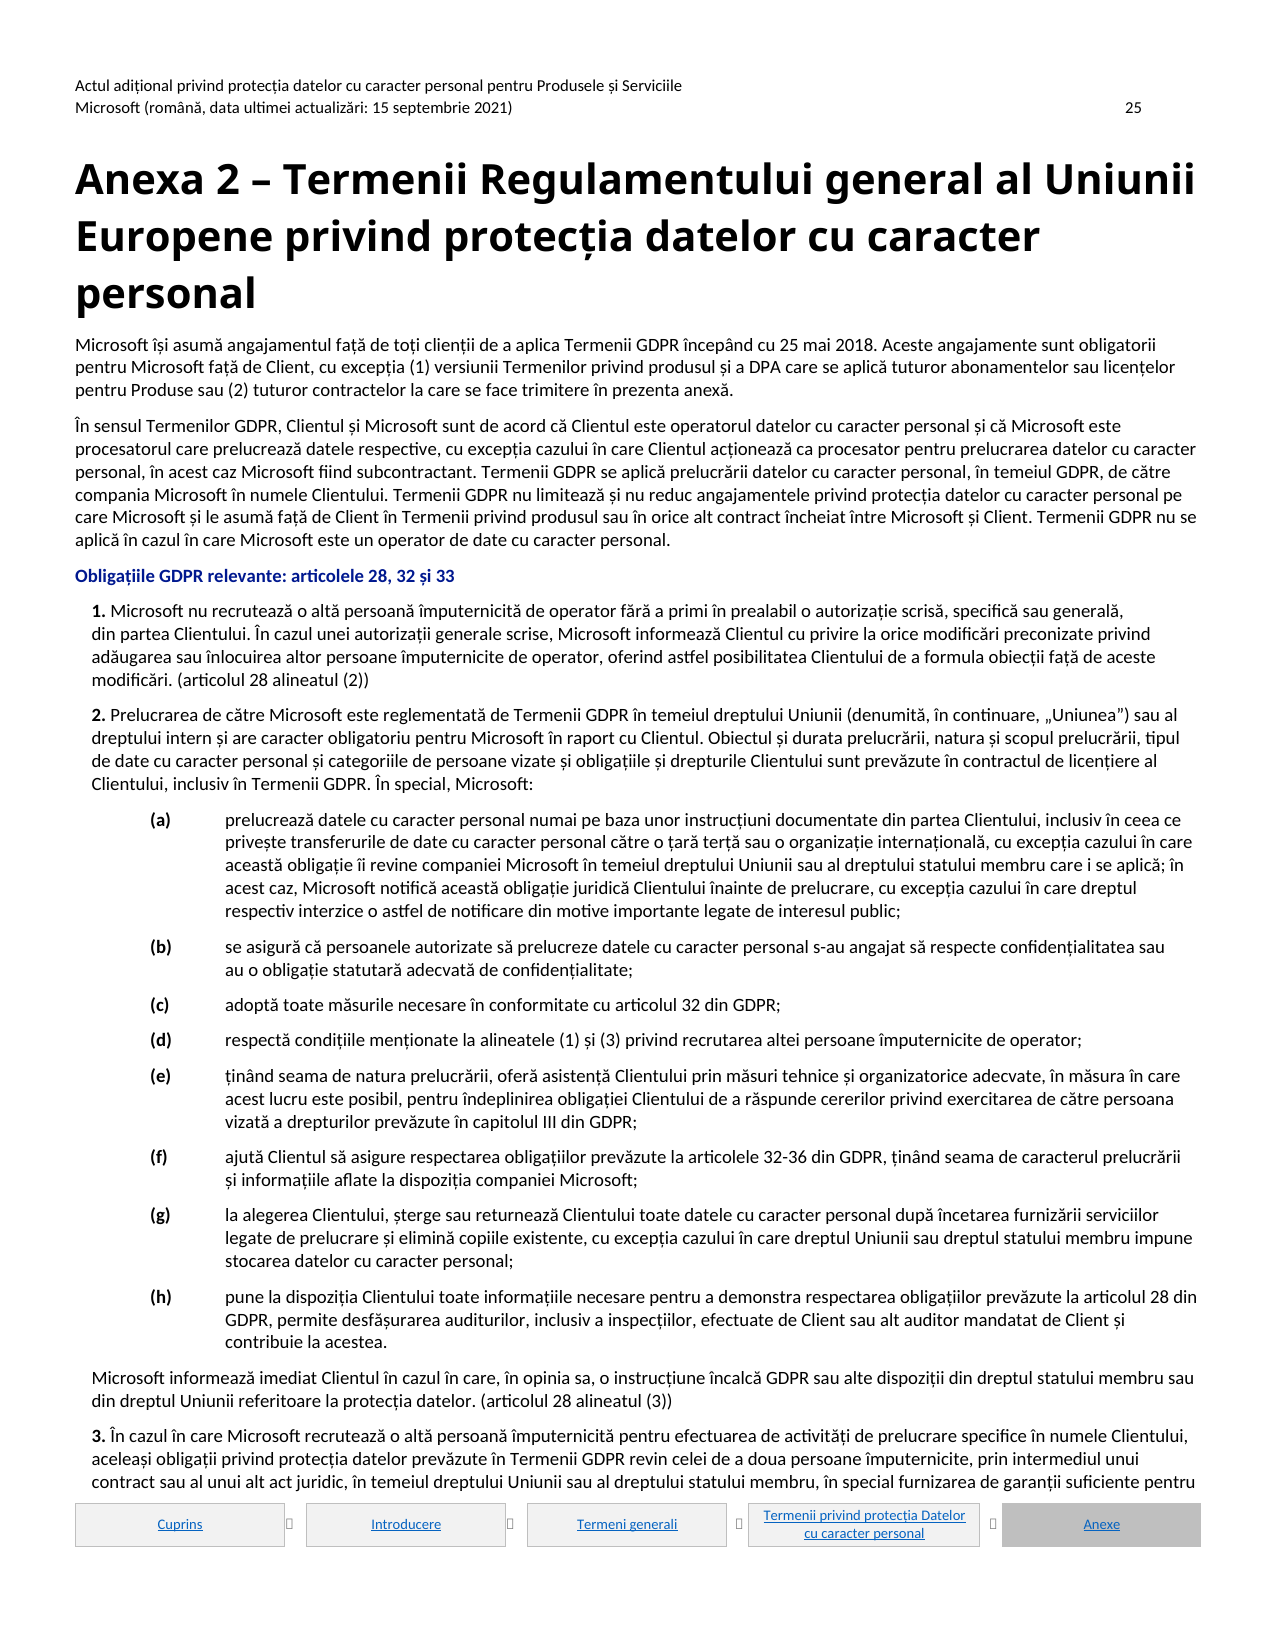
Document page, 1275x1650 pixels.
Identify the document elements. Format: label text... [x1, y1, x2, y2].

list (h) pune la dispoziția Clientului toate informațiile necesare pentru a demonstra respectarea obligațiilor prevăzute la articolul 28 din GDPR, permite desfășurarea auditurilor, inclusiv a inspecțiilor, efectuate de Client sau alt auditor mandatat de Client și contribuie la acestea. [150, 1285, 1200, 1354]
list (f) ajută Clientul să asigure respectarea obligațiilor prevăzute la articolele 32-36 din GDPR, ținând seama de caracterul prelucrării și informațiile aflate la dispoziția companiei Microsoft; [150, 1145, 1200, 1191]
list (b) se asigură că persoanele autorizate să prelucreze datele cu caracter personal s-au angajat să respecte confidențialitatea sau au o obligație statutară adecvată de confidențialitate; [150, 935, 1200, 981]
subtitle Anexa 2 – Termenii Regulamentului general al Uniunii Europene privind protecția datelor cu caracter personal [75, 150, 1200, 320]
list (e) ținând seama de natura prelucrării, oferă asistență Clientului prin măsuri tehnice și organizatorice adecvate, în măsura în care acest lucru este posibil, pentru îndeplinirea obligației Clientului de a răspunde cererilor privind exercitarea de către persoana vizată a drepturilor prevăzute în capitolul III din GDPR; [150, 1064, 1200, 1133]
list Microsoft informează imediat Clientul în cazul în care, în opinia sa, o instrucțiune încalcă GDPR sau alte dispoziții din dreptul statului membru sau din dreptul Uniunii referitoare la protecția datelor. (articolul 28 alineatul (3)) [91, 1366, 1200, 1412]
list (a) prelucrează datele cu caracter personal numai pe baza unor instrucțiuni documentate din partea Clientului, inclusiv în ceea ce privește transferurile de date cu caracter personal către o țară terță sau o organizație internațională, cu excepția cazului în care această obligație îi revine companiei Microsoft în temeiul dreptului Uniunii sau al dreptului statului membru care i se aplică; în acest caz, Microsoft notifică această obligație juridică Clientului înainte de prelucrare, cu excepția cazului în care dreptul respectiv interzice o astfel de notificare din motive importante legate de interesul public; [150, 808, 1200, 922]
list În sensul Termenilor GDPR, Clientul și Microsoft sunt de acord că Clientul este operatorul datelor cu caracter personal și că Microsoft este procesatorul care prelucrează datele respective, cu excepția cazului în care Clientul acționează ca procesator pentru prelucrarea datelor cu caracter personal, în acest caz Microsoft fiind subcontractant. Termenii GDPR se aplică prelucrării datelor cu caracter personal, în temeiul GDPR, de către compania Microsoft în numele Clientului. Termenii GDPR nu limitează și nu reduc angajamentele privind protecția datelor cu caracter personal pe care Microsoft și le asumă față de Client în Termenii privind produsul sau în orice alt contract încheiat între Microsoft și Client. Termenii GDPR nu se aplică în cazul în care Microsoft este un operator de date cu caracter personal. [75, 414, 1200, 552]
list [91, 1424, 1200, 1493]
list (d) respectă condițiile menționate la alineatele (1) și (3) privind recrutarea altei persoane împuternicite de operator; [150, 1029, 1200, 1052]
list Obligațiile GDPR relevante: articolele 28, 32 și 33 [75, 564, 1200, 587]
list 1. Microsoft nu recrutează o altă persoană împuternicită de operator fără a primi în prealabil o autorizație scrisă, specifică sau generală, din partea Clientului. În cazul unei autorizații generale scrise, Microsoft informează Clientul cu privire la orice modificări preconizate privind adăugarea sau înlocuirea altor persoane împuternicite de operator, oferind astfel posibilitatea Clientului de a formula obiecții față de aceste modificări. (articolul 28 alineatul (2)) [91, 599, 1200, 691]
list (c) adoptă toate măsurile necesare în conformitate cu articolul 32 din GDPR; [150, 993, 1200, 1016]
list 2. Prelucrarea de către Microsoft este reglementată de Termenii GDPR în temeiul dreptului Uniunii (denumită, în continuare, „Uniunea”) sau al dreptului intern şi are caracter obligatoriu pentru Microsoft în raport cu Clientul. Obiectul și durata prelucrării, natura și scopul prelucrării, tipul de date cu caracter personal și categoriile de persoane vizate și obligațiile și drepturile Clientului sunt prevăzute în contractul de licențiere al Clientului, inclusiv în Termenii GDPR. În special, Microsoft: [91, 704, 1200, 795]
list Microsoft își asumă angajamentul față de toți clienții de a aplica Termenii GDPR începând cu 25 mai 2018. Aceste angajamente sunt obligatorii pentru Microsoft față de Client, cu excepția (1) versiunii Termenilor privind produsul și a DPA care se aplică tuturor abonamentelor sau licențelor pentru Produse sau (2) tuturor contractelor la care se face trimitere în prezenta anexă. [75, 333, 1200, 402]
list (g) la alegerea Clientului, șterge sau returnează Clientului toate datele cu caracter personal după încetarea furnizării serviciilor legate de prelucrare și elimină copiile existente, cu excepția cazului în care dreptul Uniunii sau dreptul statului membru impune stocarea datelor cu caracter personal; [150, 1204, 1200, 1272]
